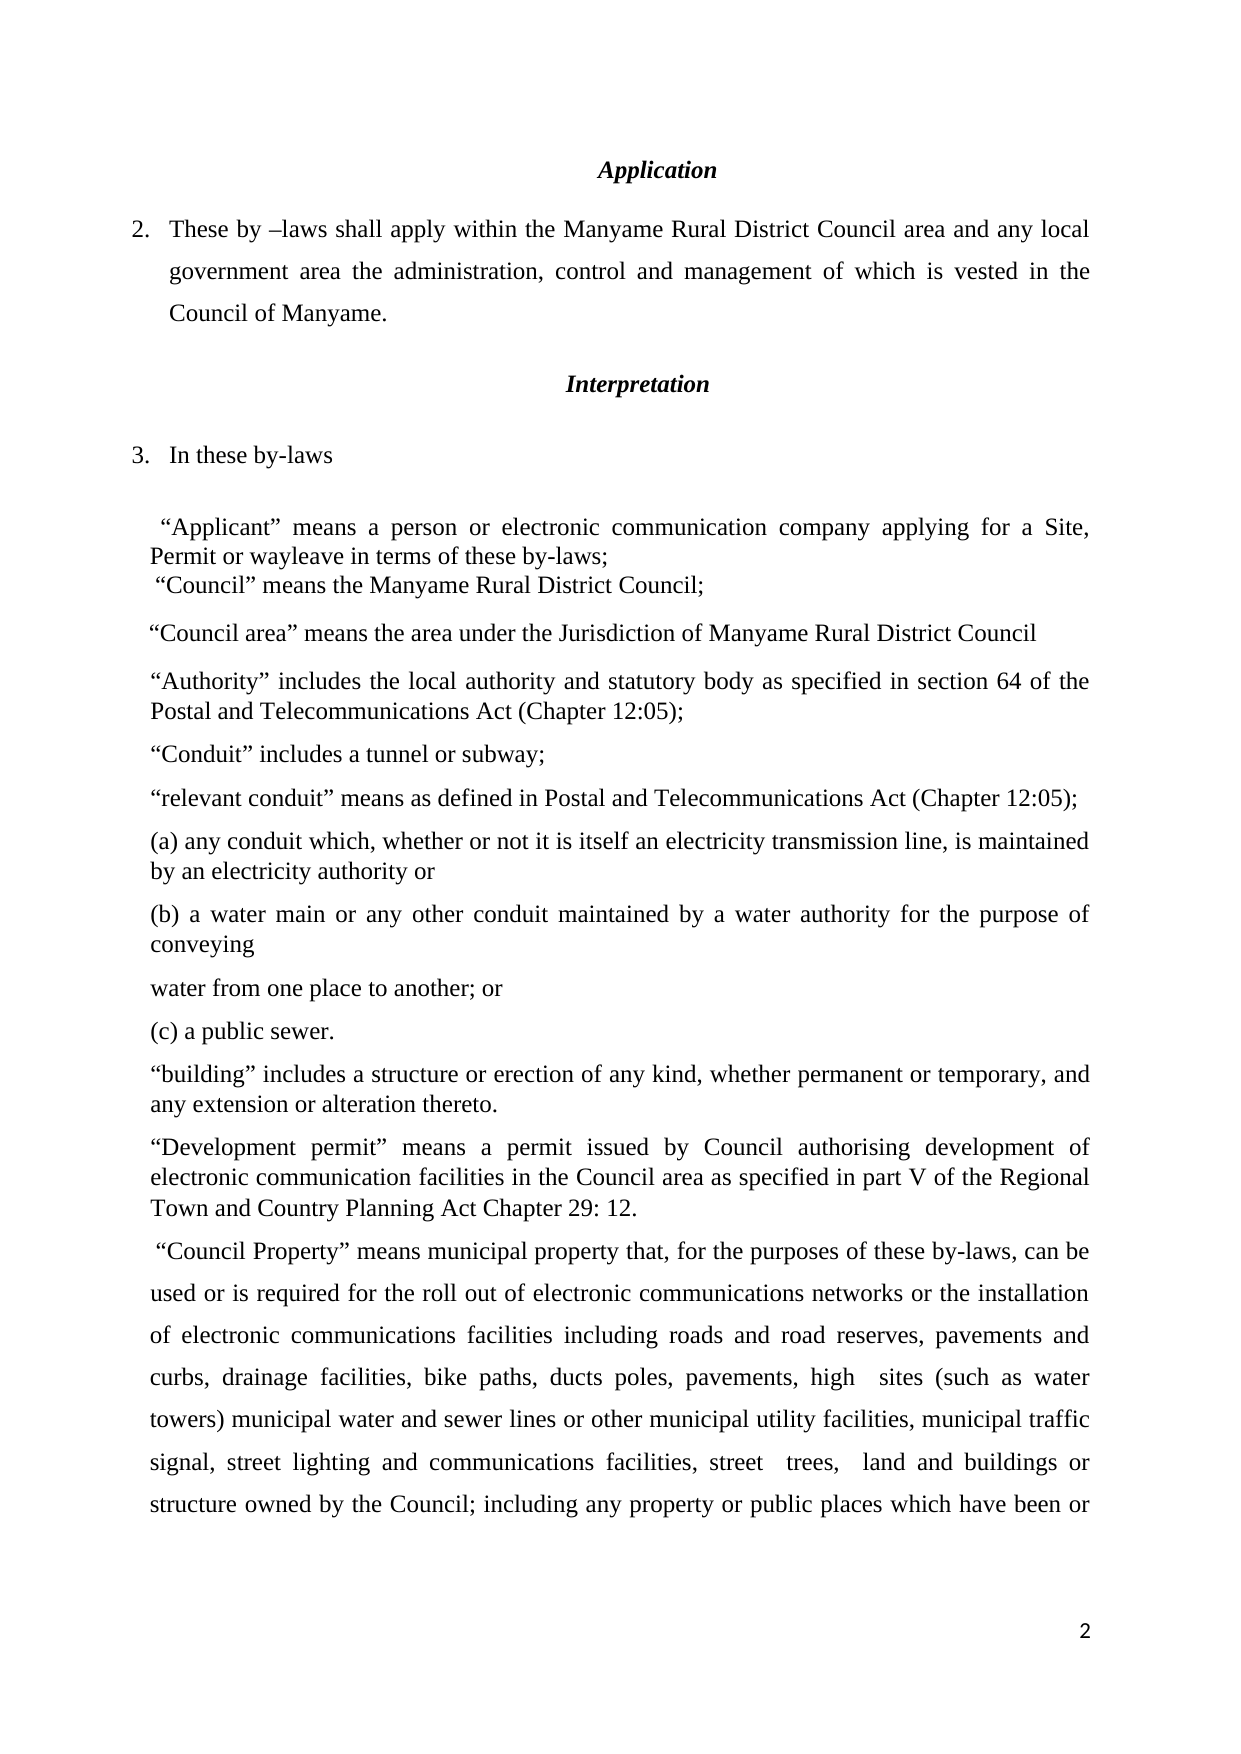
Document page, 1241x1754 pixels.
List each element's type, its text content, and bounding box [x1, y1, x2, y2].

text “relevant conduit” means as defined in Postal and Telecommunications Act (Chapter 12:05); [150, 783, 1091, 811]
list In these by-laws [131, 440, 1091, 469]
text “Development permit” means a permit issued by Council authorising development of electronic communication facilities in the Council area as specified in part V of the Regional Town and Country Planning Act Chapter 29: 12. [150, 1132, 1091, 1221]
text “Applicant” means a person or electronic communication company applying for a Site, Permit or wayleave in terms of these by-laws; [148, 512, 1091, 570]
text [148, 1236, 1091, 1518]
text “Authority” includes the local authority and statutory body as specified in section 64 of the Postal and Telecommunications Act (Chapter 12:05); [150, 666, 1091, 725]
text (b) a water main or any other conduit maintained by a water authority for the purpose of conveying [150, 899, 1091, 958]
text “Council area” means the area under the Jurisdiction of Manyame Rural District Council [148, 618, 1091, 647]
text “Council” means the Manyame Rural District Council; [148, 570, 1091, 598]
text “building” includes a structure or erection of any kind, whether permanent or temporary, and any extension or alteration thereto. [150, 1059, 1091, 1118]
text “Conduit” includes a tunnel or subway; [150, 739, 1091, 768]
text Interpretation [188, 369, 1091, 398]
text Application [225, 155, 1092, 184]
text water from one place to another; or [150, 973, 1091, 1001]
list These by –laws shall apply within the Manyame Rural District Council area and any local government area the administration, control and management of which is vested in the Council of Manyame. [131, 214, 1091, 327]
text (c) a public sewer. [150, 1016, 1091, 1044]
text (a) any conduit which, whether or not it is itself an electricity transmission line, is maintained by an electricity authority or [150, 826, 1091, 885]
